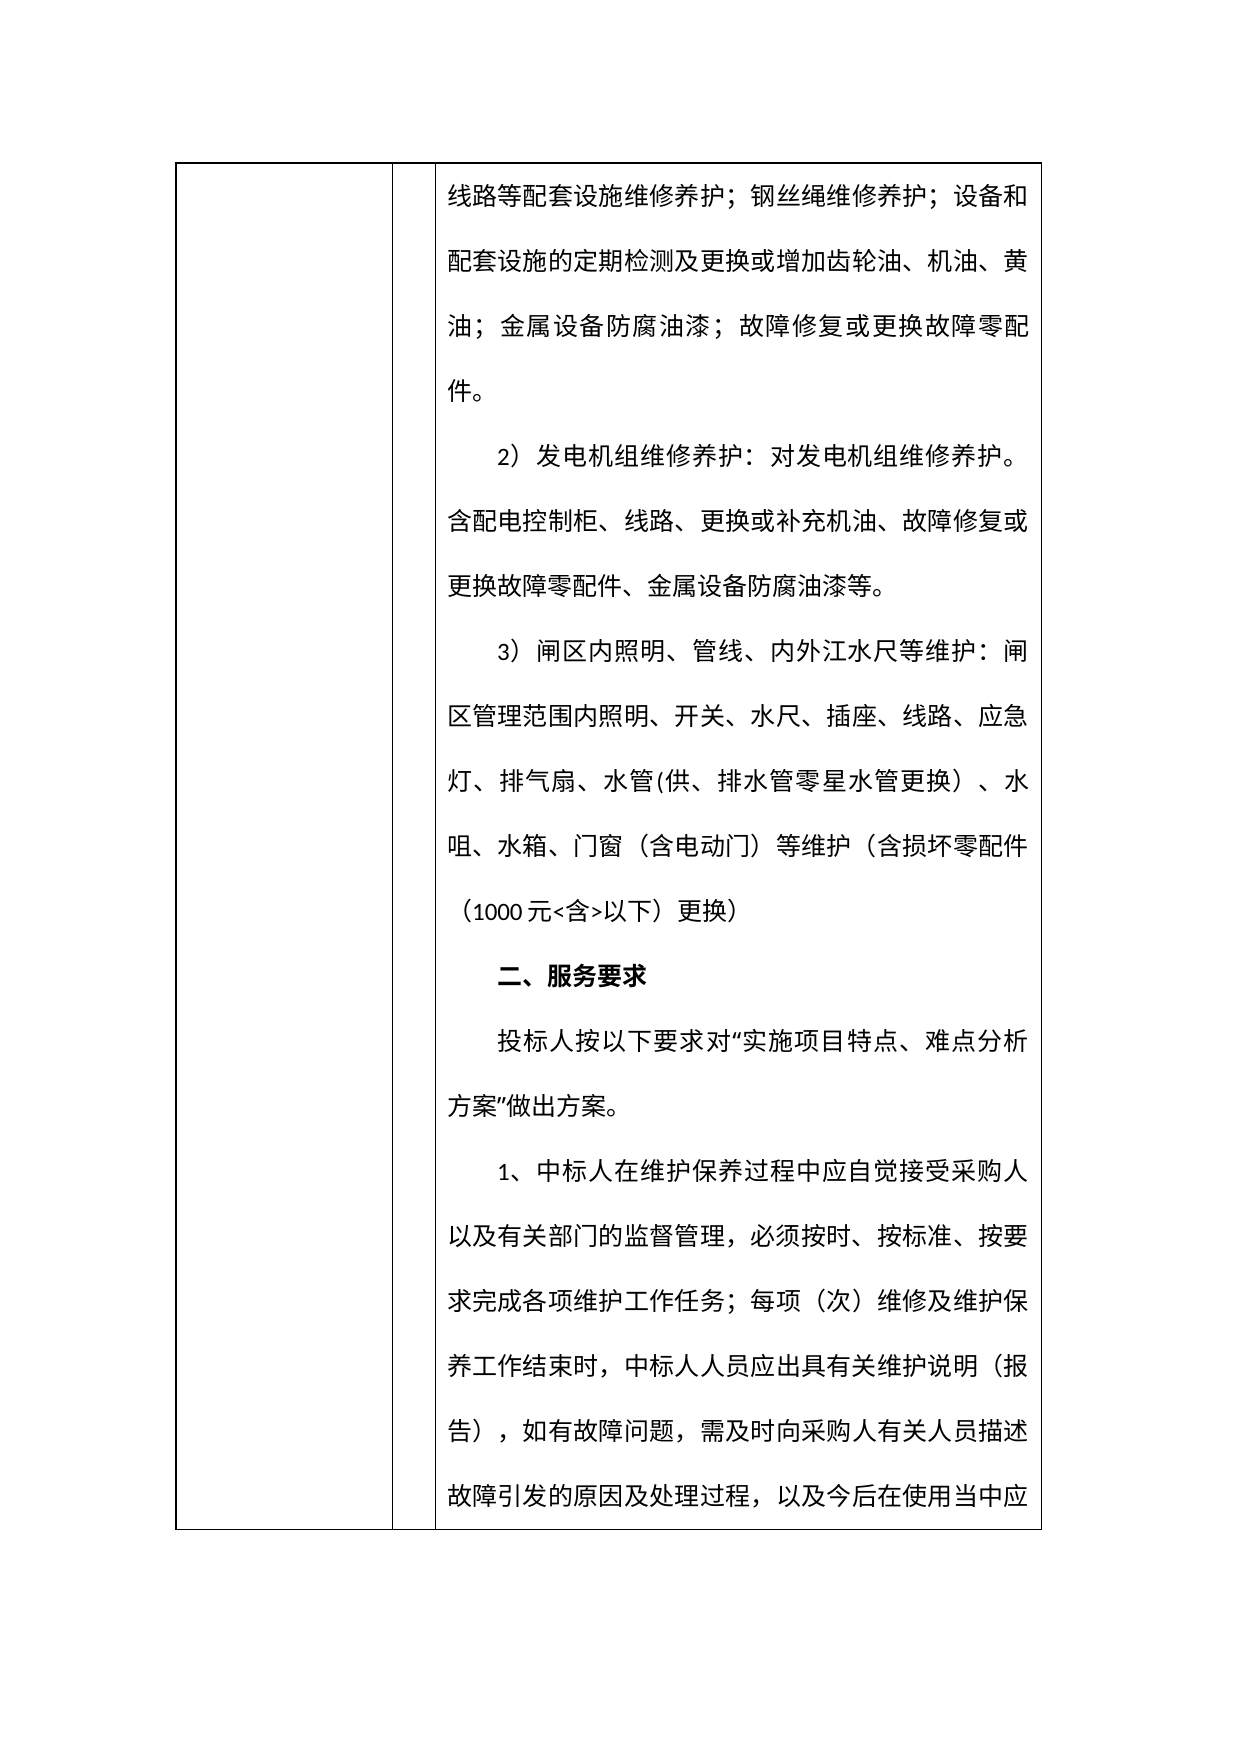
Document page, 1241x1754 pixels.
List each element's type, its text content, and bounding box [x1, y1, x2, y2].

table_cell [436, 164, 1041, 1528]
table_cell 1 [393, 164, 435, 1528]
table_cell [177, 164, 392, 1528]
